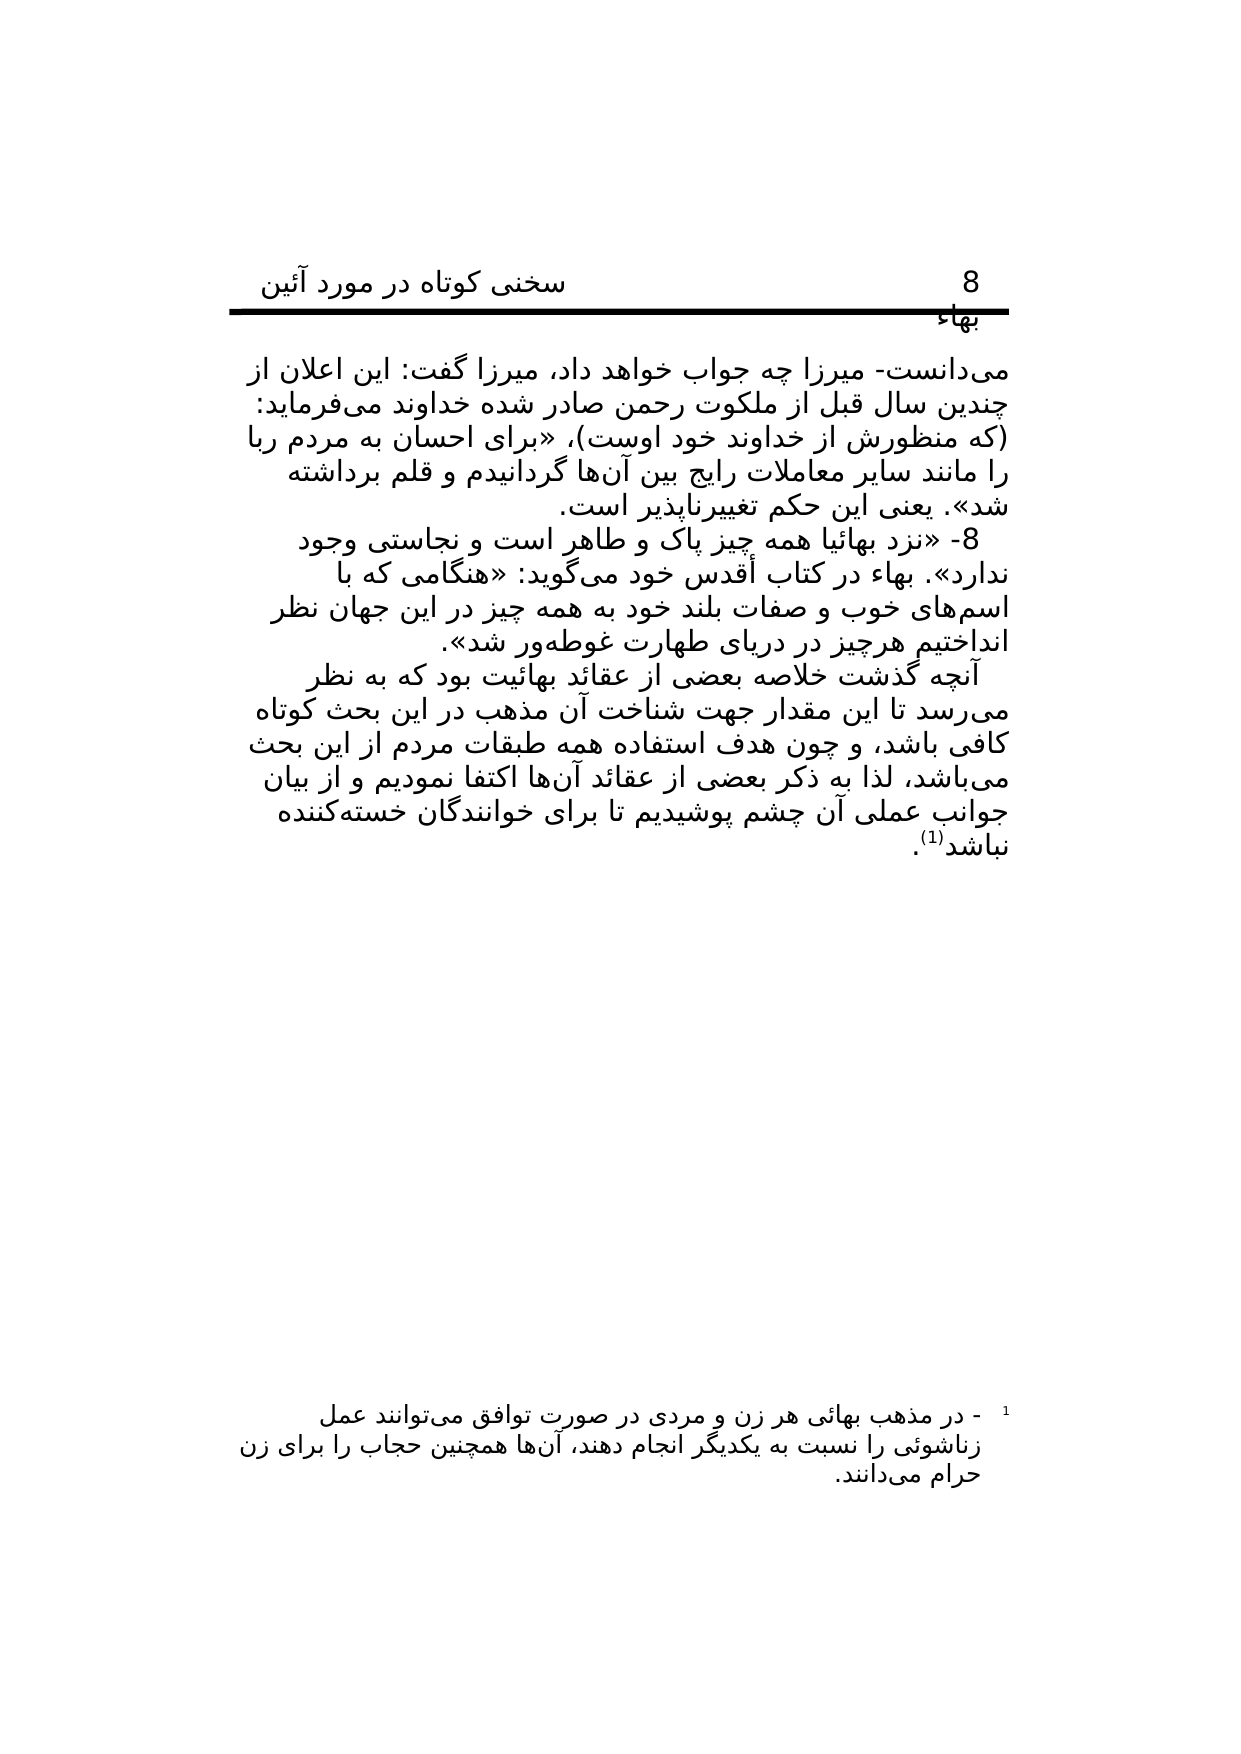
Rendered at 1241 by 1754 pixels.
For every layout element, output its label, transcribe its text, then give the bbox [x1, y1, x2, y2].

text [230, 352, 1010, 522]
text 8- «نزد بهائیا همه چیز پاک و طاهر است و نجاستی وجود ندارد». بهاء در کتاب أقدس خود می‌گوید: «هنگامی که با اسم‌های خوب و صفات بلند خود به همه چیز در این جهان نظر انداختیم هرچیز در دریای طهارت غوطه‌ور شد». [230, 522, 1010, 658]
text آنچه گذشت خلاصه بعضی از عقائد بهائیت بود که به نظر می‌رسد تا این مقدار جهت شناخت آن مذهب در این بحث کوتاه کافی باشد، و چون هدف استفاده همه طبقات مردم از این بحث می‌باشد، لذا به ذکر بعضی از عقائد آن‌ها اکتفا نمودیم و از بیان جوانب عملی آن چشم پوشیدیم تا برای خوانندگان خسته‌کننده نباشد(). [230, 658, 1010, 862]
